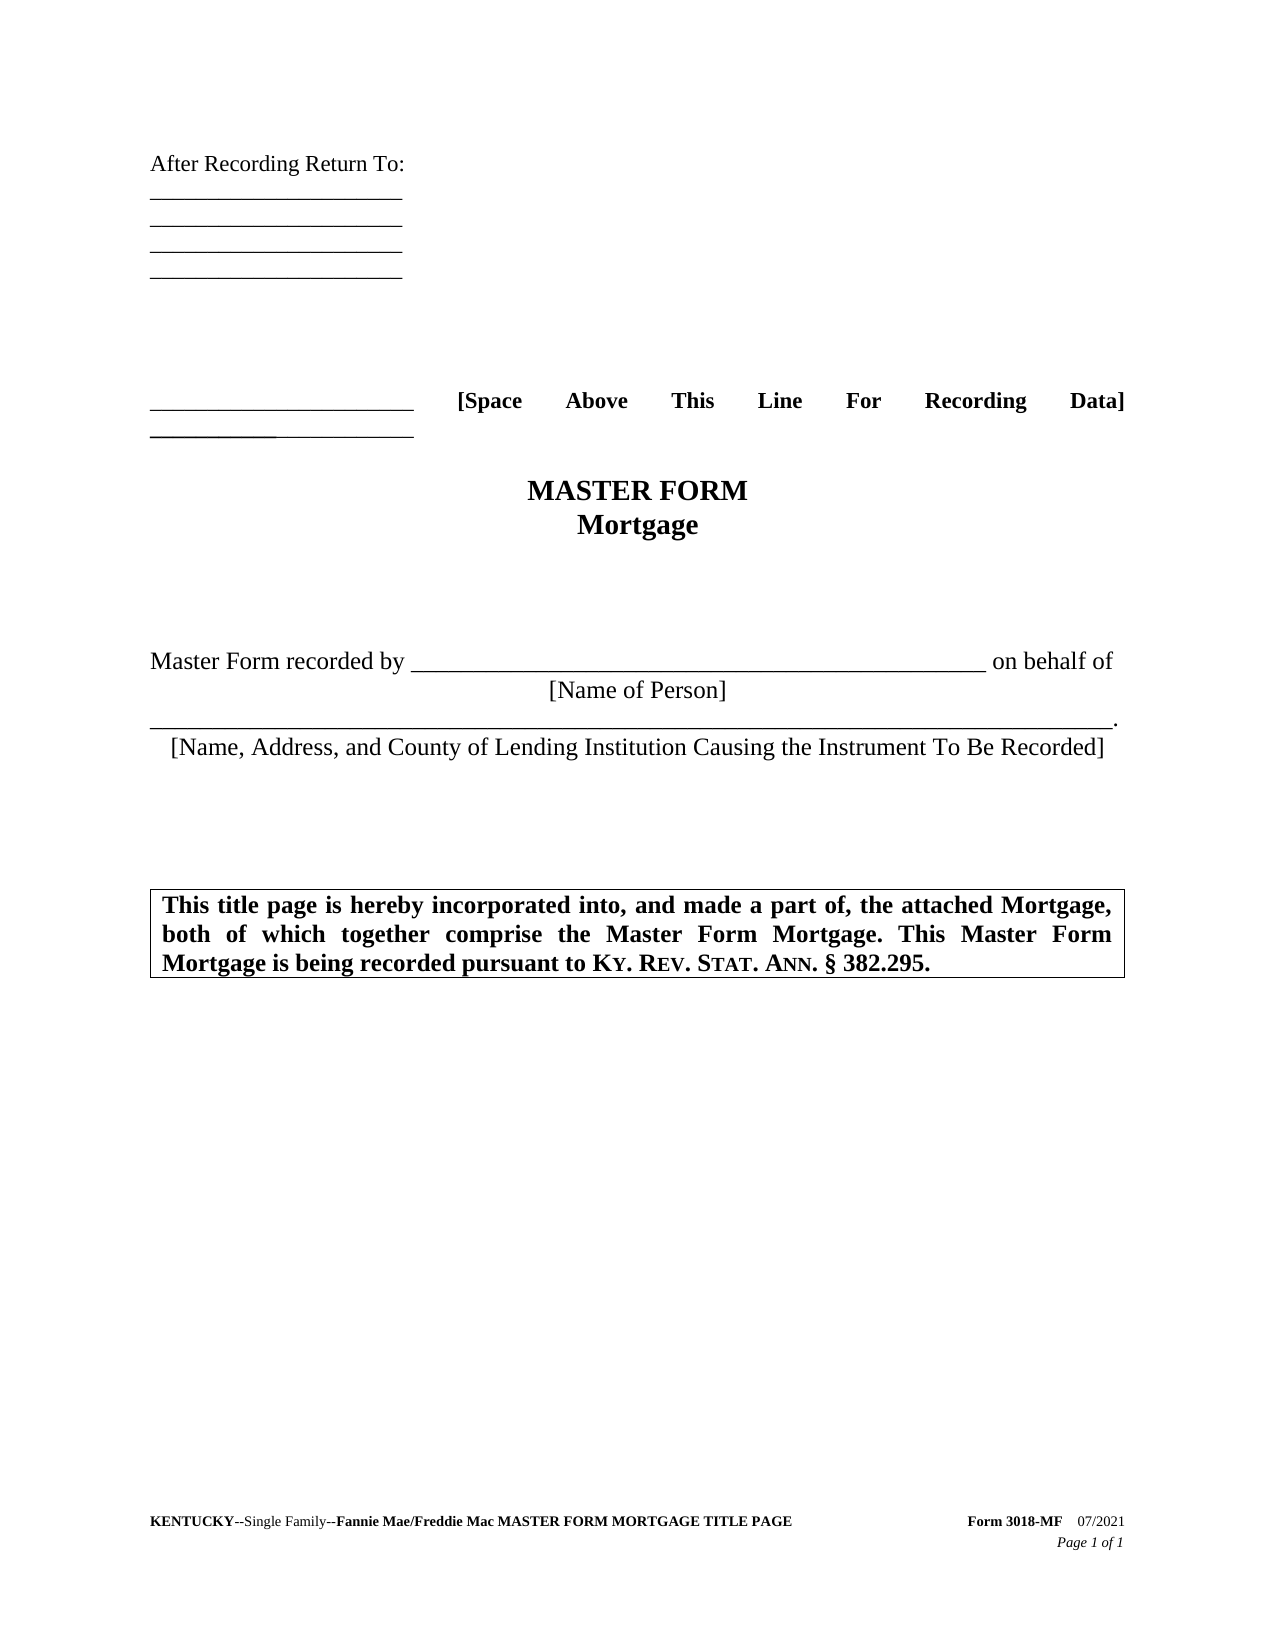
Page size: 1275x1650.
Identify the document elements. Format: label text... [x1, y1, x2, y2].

text After Recording Return To: [150, 150, 1125, 176]
table_header This title page is hereby incorporated into, and made a part of, the attached Mortgage, both of which together comprise the Master Form Mortgage. This Master Form Mortgage is being recorded pursuant to Ky. Rev. Stat. Ann. § 382.295. [151, 890, 1124, 977]
text _______________________ [Space Above This Line For Recording Data] _______________________ [150, 387, 1125, 440]
text _____________________________________________________________________________. [150, 703, 1125, 732]
text [Name, Address, and County of Lending Institution Causing the Instrument To Be Recorded] [150, 732, 1125, 761]
text ______________________ [150, 176, 1125, 203]
text ______________________ [150, 203, 1125, 229]
text Master Form recorded by ______________________________________________ on behalf of [150, 646, 1125, 675]
text ______________________ [150, 255, 1125, 282]
text MASTER FORM [150, 473, 1125, 507]
text [Name of Person] [150, 675, 1125, 703]
text Mortgage [150, 507, 1125, 541]
text ______________________ [150, 229, 1125, 255]
